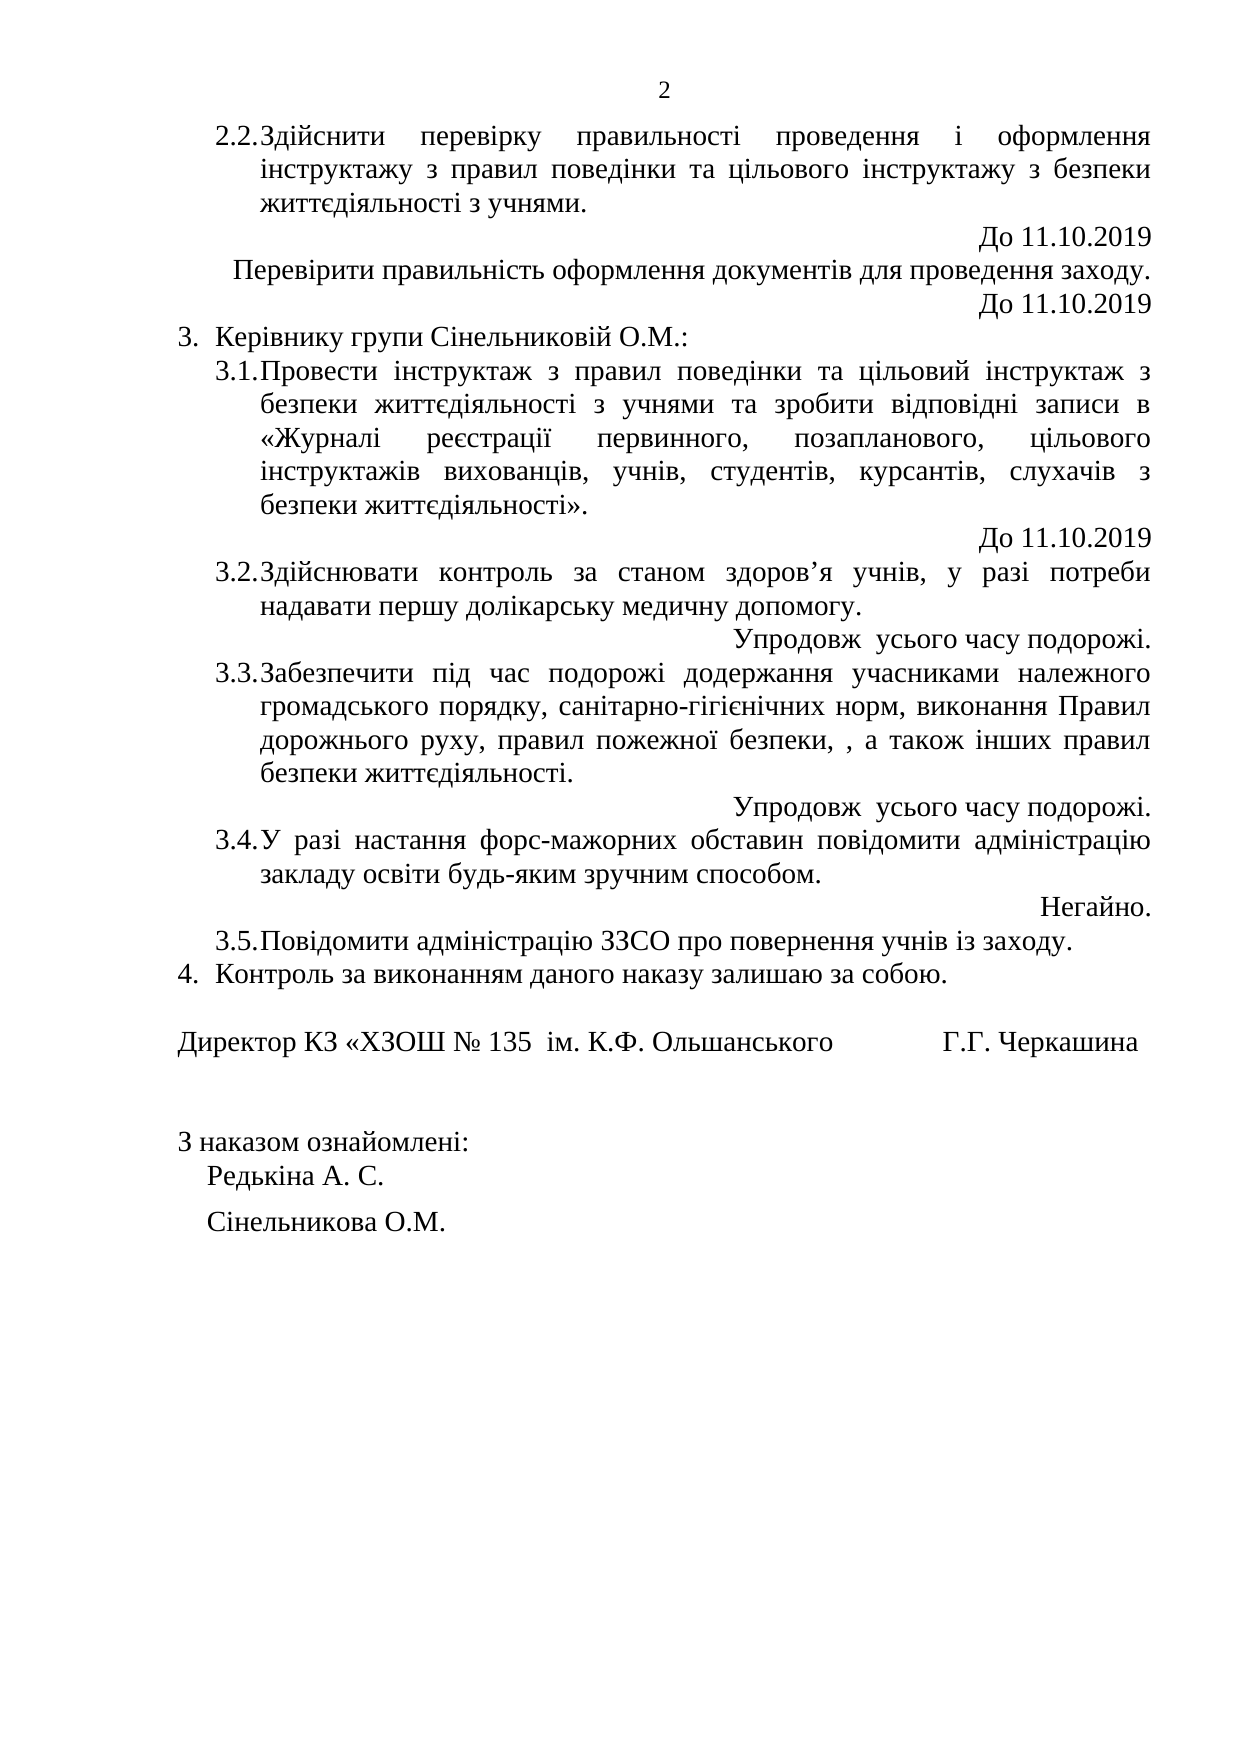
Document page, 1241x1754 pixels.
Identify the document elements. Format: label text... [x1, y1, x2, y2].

text До 11.10.2019 [177, 219, 1152, 252]
text З наказом ознайомлені: [177, 1124, 1152, 1158]
text До 11.10.2019 [177, 521, 1152, 554]
list Забезпечити під час подорожі додержання учасниками належного громадського порядку, санітарно-гігієнічних норм, виконання Правил дорожнього руху, правил пожежної безпеки, , а також інших правил безпеки життєдіяльності. [215, 655, 1152, 789]
list Керівнику групи Сінельниковій О.М.: [177, 319, 1152, 353]
text Сінельникова О.М. [207, 1204, 1152, 1237]
list Здійснювати контроль за станом здоров’я учнів, у разі потреби надавати першу долікарську медичну допомогу. [215, 554, 1152, 621]
list Повідомити адміністрацію ЗЗСО про повернення учнів із заходу. [215, 923, 1152, 957]
list Контроль за виконанням даного наказу залишаю за собою. [177, 957, 1152, 990]
text Негайно. [177, 889, 1152, 923]
list Провести інструктаж з правил поведінки та цільовий інструктаж з безпеки життєдіяльності з учнями та зробити відповідні записи в «Журналі реєстрації первинного, позапланового, цільового інструктажів вихованців, учнів, студентів, курсантів, слухачів з безпеки життєдіяльності». [215, 353, 1152, 521]
text Упродовж усього часу подорожі. [177, 621, 1152, 655]
text Директор КЗ «ХЗОШ № 135 ім. К.Ф. Ольшанського Г.Г. Черкашина [177, 1024, 1152, 1057]
list Здійснити перевірку правильності проведення і оформлення інструктажу з правил поведінки та цільового інструктажу з безпеки життєдіяльності з учнями. [215, 118, 1152, 219]
text Редькіна А. С. [207, 1158, 1152, 1191]
text Перевірити правильність оформлення документів для проведення заходу. [177, 252, 1152, 286]
text Упродовж усього часу подорожі. [177, 789, 1152, 822]
list У разі настання форс-мажорних обставин повідомити адміністрацію закладу освіти будь-яким зручним способом. [215, 822, 1152, 889]
text До 11.10.2019 [177, 286, 1152, 319]
